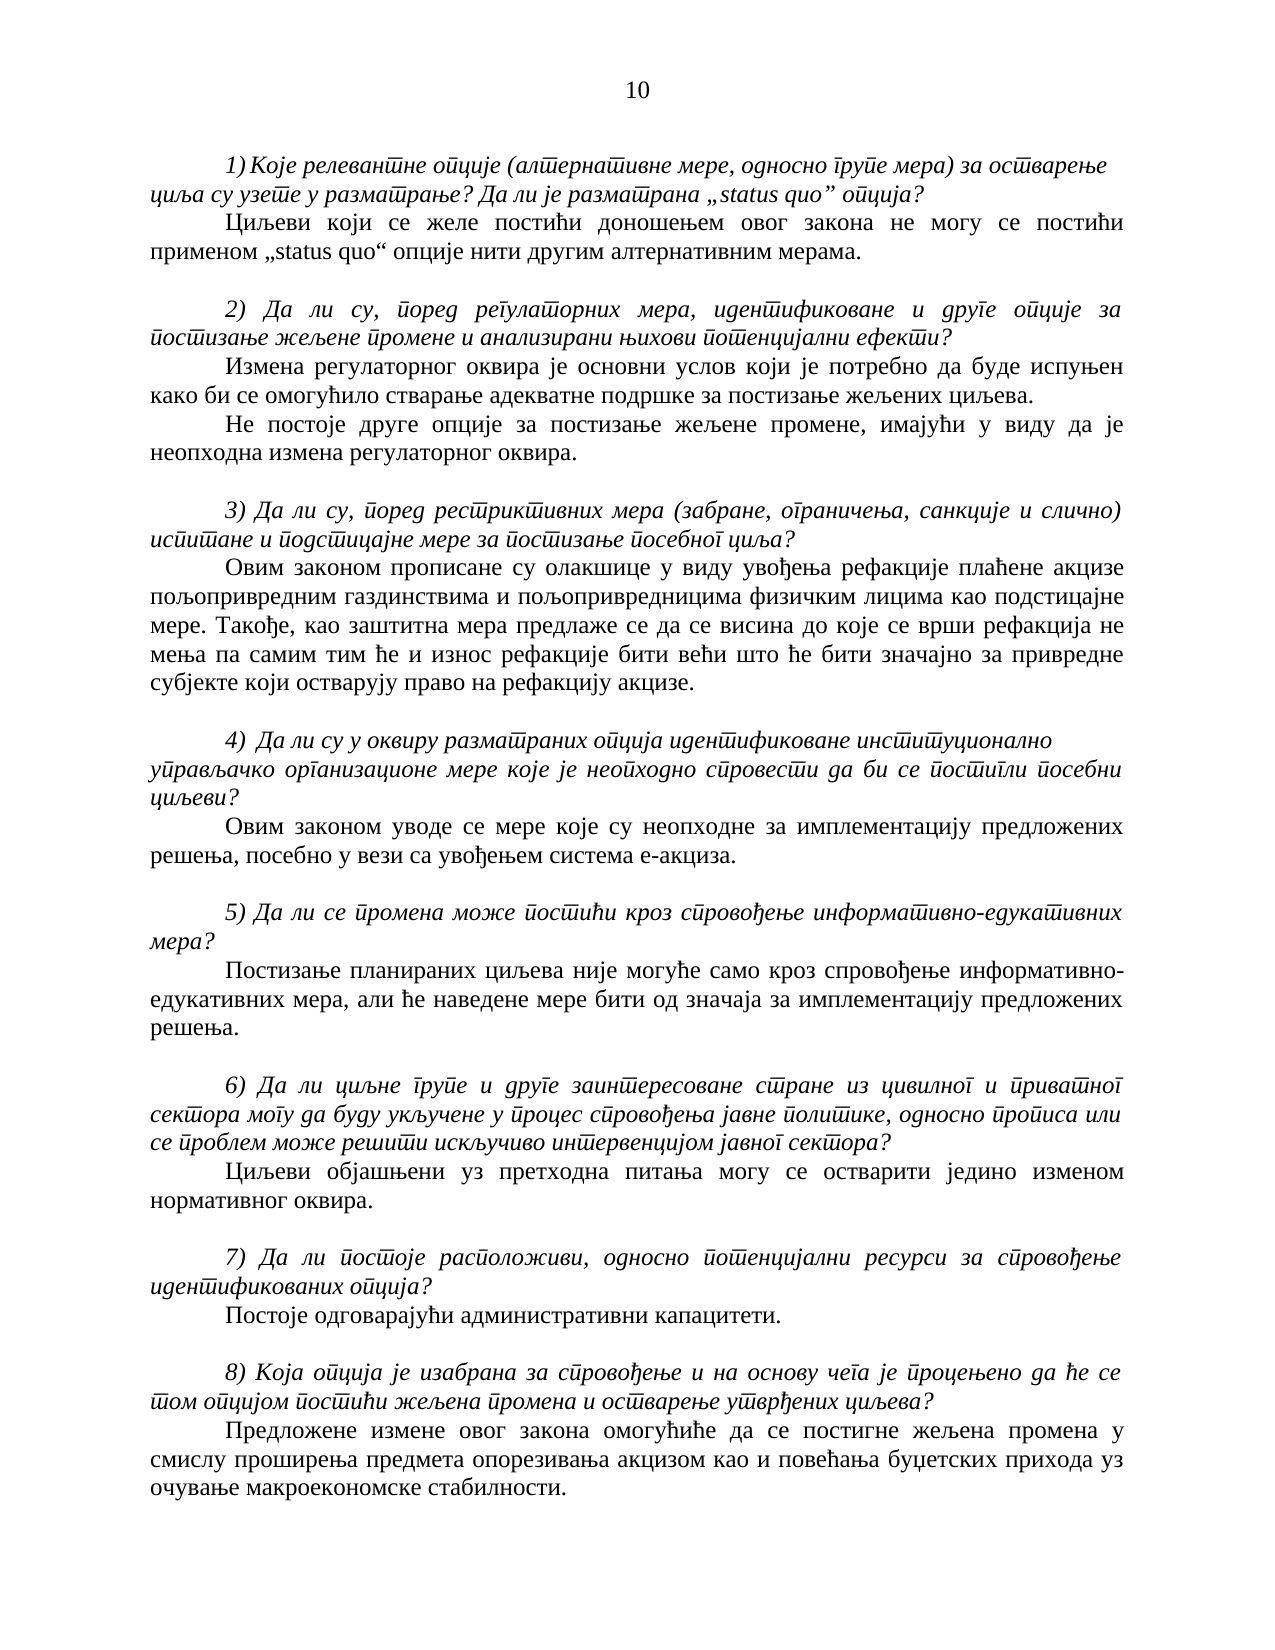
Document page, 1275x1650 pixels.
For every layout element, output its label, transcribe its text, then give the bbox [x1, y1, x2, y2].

text 1) Које релевантне опције (алтернативне мере, односно групе мера) за остварење циља су узете у разматрање? Да ли је разматрана „status quo” опција? [150, 150, 1125, 207]
text 6) Да ли циљне групе и друге заинтересоване стране из цивилног и приватног сектора могу да буду укључене у процес спровођења јавне политике, односно прописа или се проблем може решити искључиво интервенцијом јавног сектора? [150, 1070, 1125, 1156]
text Постизање планираних циљева није могуће само кроз спровођење информативно-едукативних мера, али ће наведене мере бити од значаја за имплементацију предложених решења. [150, 955, 1125, 1041]
text 3) Да ли су, поред рестриктивних мера (забране, ограничења, санкције и слично) испитане и подстицајне мере за постизање посебног циља? [150, 495, 1125, 552]
text 7) Да ли постоје расположиви, односно потенцијални ресурси за спровођење идентификованих опција? [150, 1242, 1125, 1300]
text 5) Да ли се промена може постићи кроз спровођење информативно-едукативних мера? [150, 897, 1125, 955]
text 2) Да ли су, поред регулаторних мера, идентификоване и друге опције за постизање жељене промене и анализирани њихови потенцијални ефекти? [150, 294, 1125, 351]
text управљачко организационе мере које је неопходно спровести да би се постигли посебни циљеви? [150, 754, 1125, 811]
text 8) Која опција је изабрана за спровођење и на основу чега је процењено да ће се том опцијом постићи жељена промена и остварење утврђених циљева? [150, 1357, 1125, 1415]
text Не постоје друге опције за постизање жељене промене, имајући у виду да је неопходна измена регулаторног оквира. [150, 409, 1125, 466]
text Циљеви који се желе постићи доношењем овог закона не могу се постићи применом „status quo“ опције нити другим алтернативним мерама. [150, 207, 1125, 265]
text 4) Да ли су у оквиру разматраних опција идентификоване институционално [150, 725, 1125, 754]
text Постоје одговарајући административни капацитети. [150, 1300, 1125, 1329]
text Овим законом уводе се мере које су неопходне за имплементацију предложених решења, посебно у вези са увођењем система е-акциза. [150, 811, 1125, 869]
text Измена регулаторног оквира је основни услов који је потребно да буде испуњен како би се омогућило стварање адекватне подршке за постизање жељених циљева. [150, 351, 1125, 409]
text Циљеви објашњени уз претходна питања могу се остварити једино изменом нормативног оквира. [150, 1156, 1125, 1214]
text Предложене измене овог закона омогућиће да се постигне жељена промена у смислу проширења предмета опорезивања акцизом као и повећања буџетских прихода уз очување макроекономске стабилности. [150, 1415, 1125, 1501]
text Овим законом прописане су олакшице у виду увођења рефакције плаћене акцизе пољопривредним газдинствима и пољопривредницима физичким лицима као подстицајне мере. Такође, као заштитна мера предлаже се да се висина до које се врши рефакција не мења па самим тим ће и износ рефакције бити већи што ће бити значајно за привредне субјекте који остварују право на рефакцију акцизе. [150, 552, 1125, 696]
